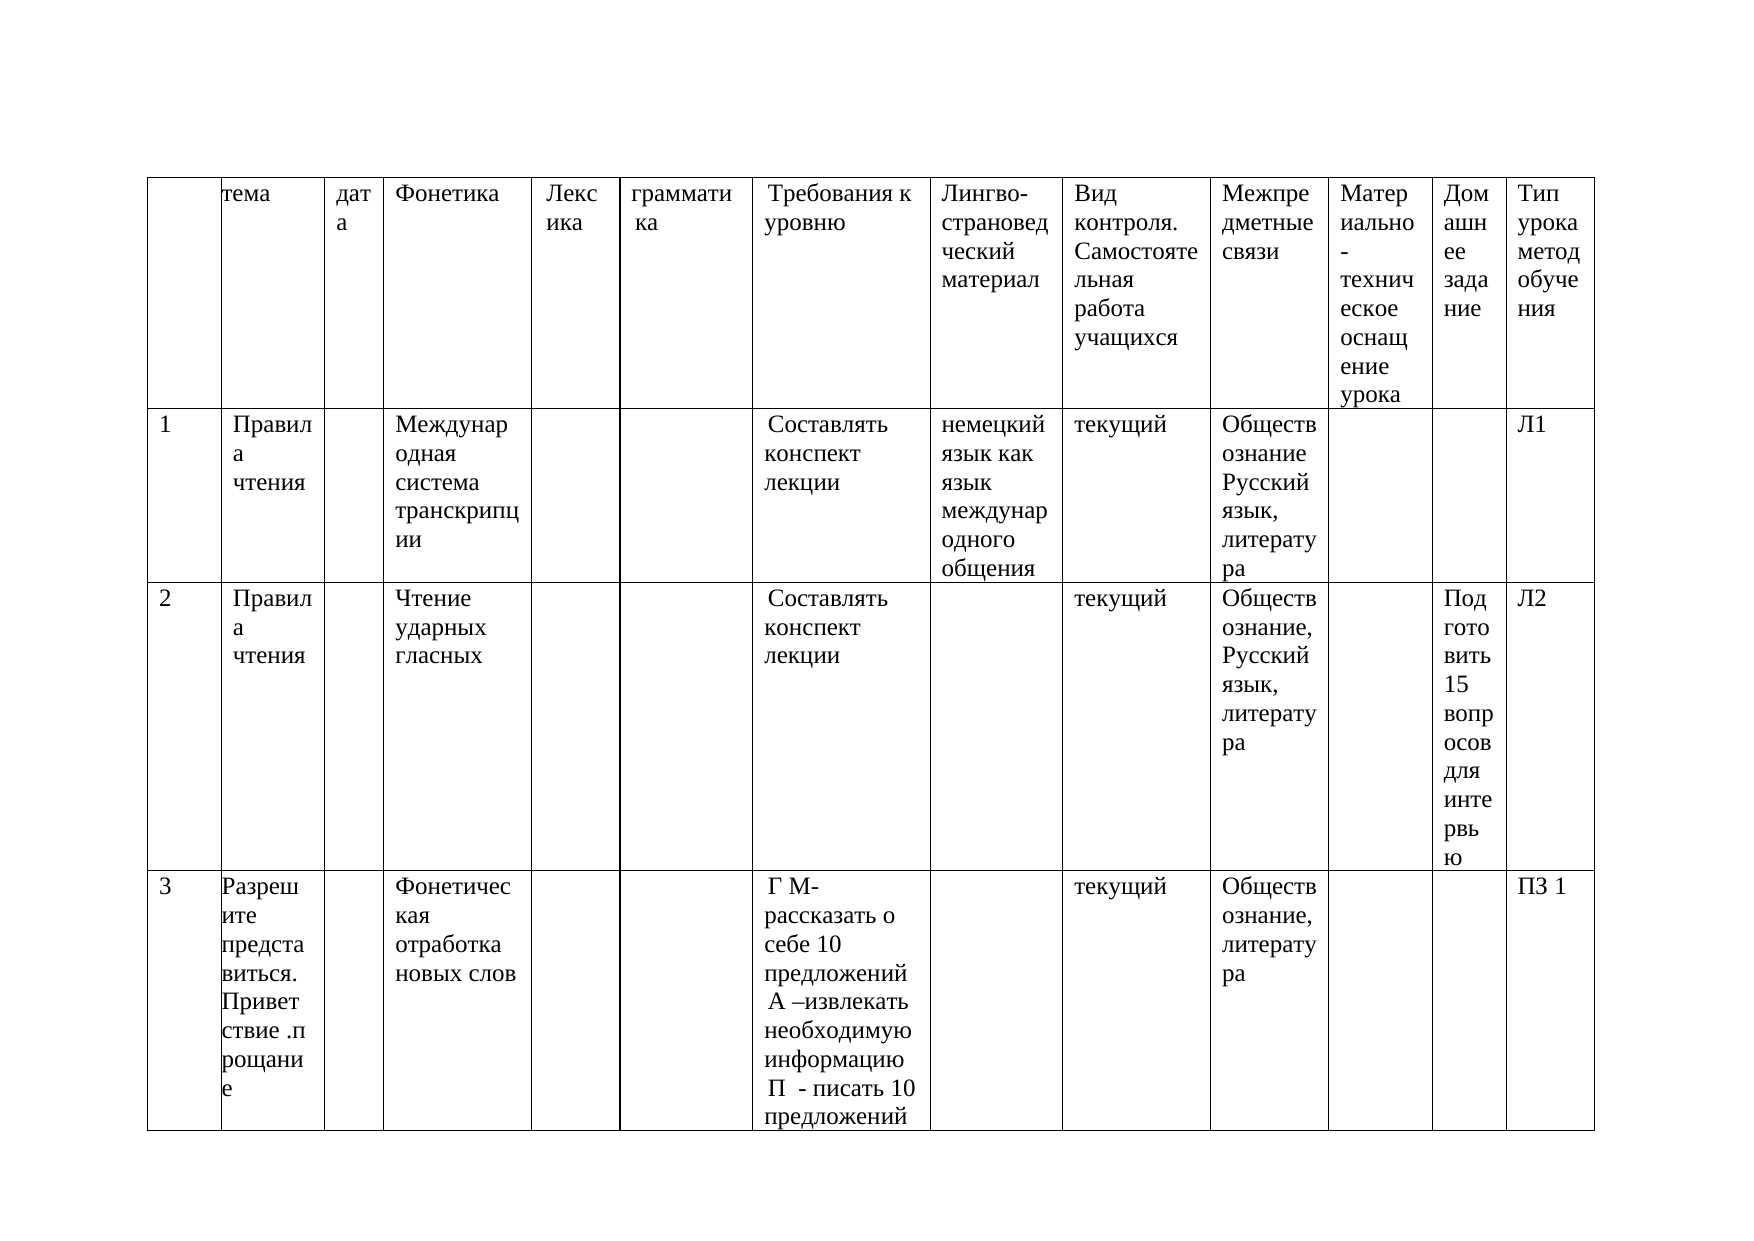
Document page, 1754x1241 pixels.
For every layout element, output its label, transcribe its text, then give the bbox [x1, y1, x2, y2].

table_header Лексика [532, 178, 619, 408]
table_cell [621, 409, 752, 582]
table_header грамматика [621, 178, 752, 408]
table_header Вид контроля. Самостоятельная работа учащихся [1063, 178, 1210, 408]
table_cell [1329, 409, 1432, 582]
table_cell [1433, 871, 1506, 1130]
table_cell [1211, 871, 1328, 1130]
table_cell [532, 583, 619, 870]
table_header [148, 178, 221, 408]
table_cell Л1 [1507, 409, 1594, 582]
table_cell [222, 871, 324, 1130]
table_header Домашнее задание [1433, 178, 1506, 408]
table_header дата [325, 178, 383, 408]
table_cell [532, 409, 619, 582]
table_cell [1329, 871, 1432, 1130]
table_cell 3 [148, 871, 221, 1130]
table_cell [621, 871, 752, 1130]
table_cell Обществознание, Русский язык, литература [1211, 583, 1328, 870]
table_cell Составлять конспект лекции [753, 583, 930, 870]
table_header Материально-техническое оснащение урока [1329, 178, 1432, 408]
table_cell Л2 [1507, 583, 1594, 870]
table_cell текущий [1063, 409, 1210, 582]
table_cell [621, 583, 752, 870]
table_header Лингво-страноведческий материал [931, 178, 1062, 408]
table_cell [325, 871, 383, 1130]
table_cell Составлять конспект лекции [753, 409, 930, 582]
table_cell Чтение ударных гласных [384, 583, 531, 870]
table_cell [325, 583, 383, 870]
table_header Фонетика [384, 178, 531, 408]
table_header Межпредметные связи [1211, 178, 1328, 408]
table_cell [931, 583, 1062, 870]
table_cell текущий [1063, 871, 1210, 1130]
table_cell ПЗ 1 [1507, 871, 1594, 1130]
table_cell 2 [148, 583, 221, 870]
table_header Тип урока метод обучения [1507, 178, 1594, 408]
table_cell 1 [148, 409, 221, 582]
table_header тема [222, 178, 324, 408]
table_cell Правила чтения [222, 409, 324, 582]
table_cell [1433, 409, 1506, 582]
table_cell Международная система транскрипции [384, 409, 531, 582]
table_cell [1329, 583, 1432, 870]
table_header Требования к уровню [753, 178, 930, 408]
table_cell Обществознание Русский язык, литература [1211, 409, 1328, 582]
table_cell [532, 871, 619, 1130]
table_cell Правила чтения [222, 583, 324, 870]
table_cell немецкий язык как язык международного общения [931, 409, 1062, 582]
table_cell текущий [1063, 583, 1210, 870]
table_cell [753, 871, 930, 1130]
table_cell [325, 409, 383, 582]
table_cell [931, 871, 1062, 1130]
table_cell Подготовить 15 вопросов для интервью [1433, 583, 1506, 870]
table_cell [384, 871, 531, 1130]
